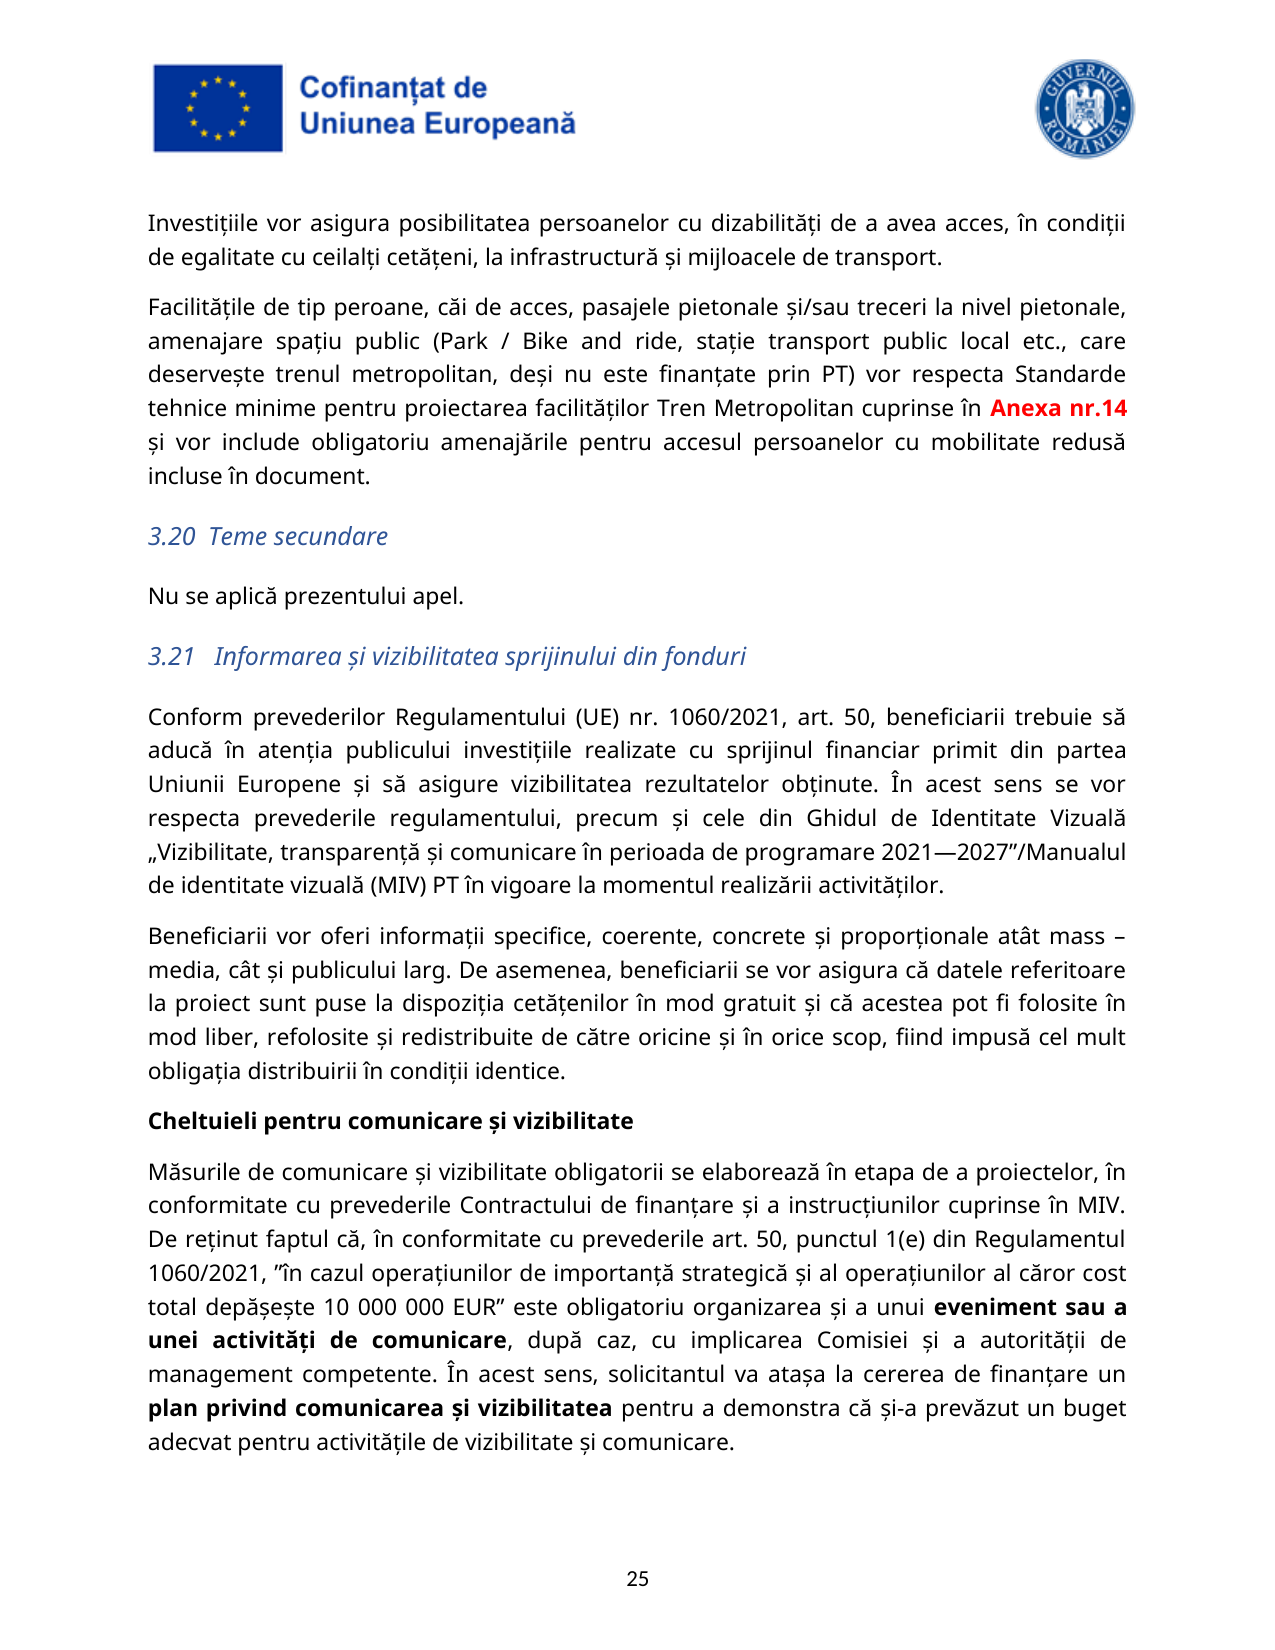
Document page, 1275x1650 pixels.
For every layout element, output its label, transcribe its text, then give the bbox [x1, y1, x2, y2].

text Nu se aplică prezentului apel. [148, 580, 1127, 611]
text Conform prevederilor Regulamentului (UE) nr. 1060/2021, art. 50, beneficiarii trebuie să aducă în atenția publicului investițiile realizate cu sprijinul financiar primit din partea Uniunii Europene și să asigure vizibilitatea rezultatelor obținute. În acest sens se vor respecta prevederile regulamentului, precum și cele din Ghidul de Identitate Vizuală „Vizibilitate, transparență și comunicare în perioada de programare 2021—2027”/Manualul de identitate vizuală (MIV) PT în vigoare la momentul realizării activităților. [148, 701, 1127, 901]
text Beneficiarii vor oferi informații specifice, coerente, concrete și proporționale atât mass – media, cât și publicului larg. De asemenea, beneficiarii se vor asigura că datele referitoare la proiect sunt puse la dispoziția cetățenilor în mod gratuit și că acestea pot fi folosite în mod liber, refolosite și redistribuite de către oricine și în orice scop, fiind impusă cel mult obligația distribuirii în condiții identice. [148, 920, 1127, 1086]
subtitle Informarea și vizibilitatea sprijinului din fonduri [148, 639, 1127, 673]
text Măsurile de comunicare și vizibilitate obligatorii se elaborează în etapa de a proiectelor, în conformitate cu prevederile Contractului de finanțare și a instrucțiunilor cuprinse în MIV. De reținut faptul că, în conformitate cu prevederile art. 50, punctul 1(e) din Regulamentul 1060/2021, ”în cazul operațiunilor de importanță strategică și al operațiunilor al căror cost total depășește 10 000 000 EUR” este obligatoriu organizarea și a unui eveniment sau a unei activități de comunicare, după caz, cu implicarea Comisiei și a autorității de management competente. În acest sens, solicitantul va atașa la cererea de finanțare un plan privind comunicarea și vizibilitatea pentru a demonstra că și-a prevăzut un buget adecvat pentru activitățile de vizibilitate și comunicare. [148, 1156, 1127, 1457]
text Facilitățile de tip peroane, căi de acces, pasajele pietonale și/sau treceri la nivel pietonale, amenajare spațiu public (Park / Bike and ride, stație transport public local etc., care deservește trenul metropolitan, deși nu este finanțate prin PT) vor respecta Standarde tehnice minime pentru proiectarea facilităților Tren Metropolitan cuprinse în Anexa nr.14 și vor include obligatoriu amenajările pentru accesul persoanelor cu mobilitate redusă incluse în document. [148, 291, 1127, 491]
text Investițiile vor asigura posibilitatea persoanelor cu dizabilități de a avea acces, în condiții de egalitate cu ceilalți cetățeni, la infrastructură şi mijloacele de transport. [148, 207, 1127, 272]
picture [147, 59, 1137, 161]
text Cheltuieli pentru comunicare și vizibilitate [148, 1105, 1127, 1137]
subtitle Teme secundare [148, 518, 1127, 552]
